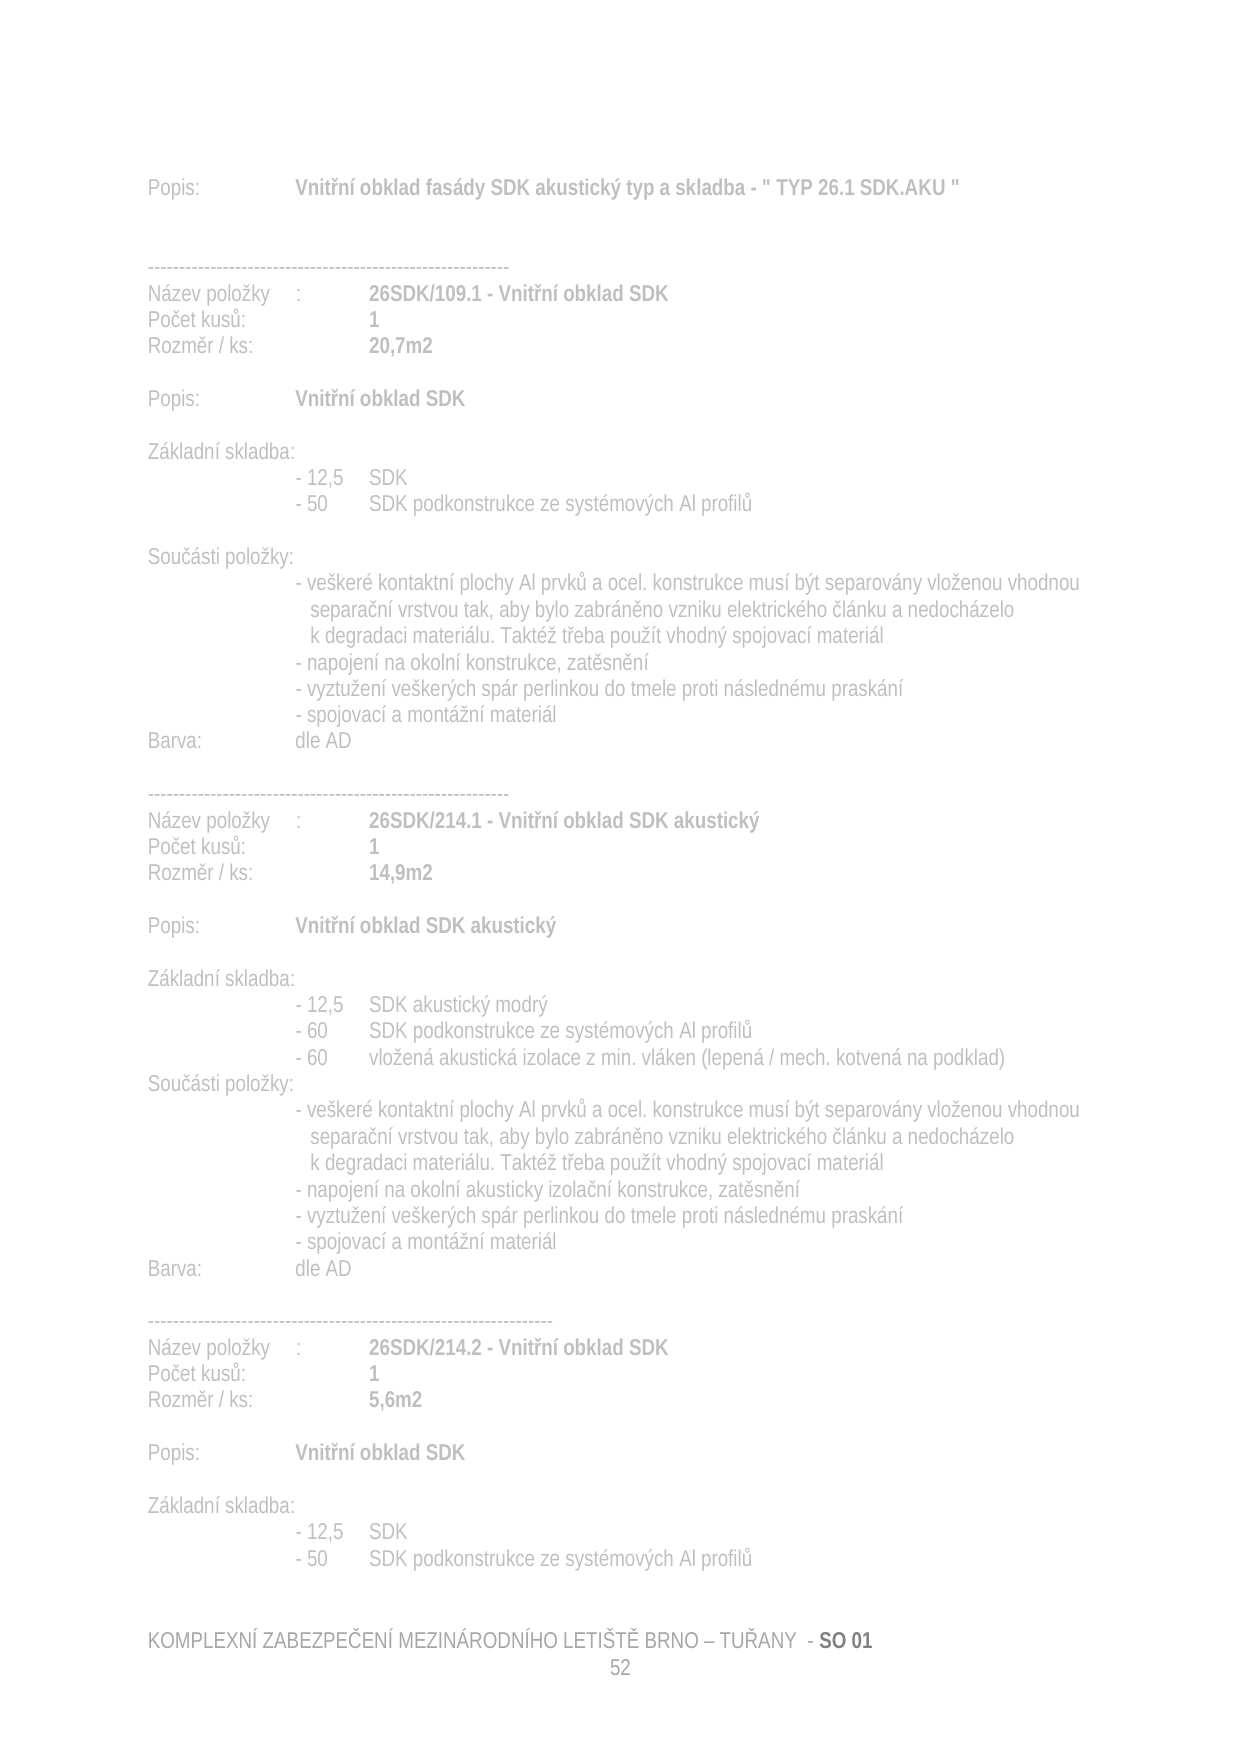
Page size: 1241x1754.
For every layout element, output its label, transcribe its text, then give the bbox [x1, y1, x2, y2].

text - 50 SDK podkonstrukce ze systémových Al profilů [295, 490, 1092, 517]
text Rozměr / ks: 20,7m2 [148, 332, 1092, 358]
text ----------------------------------------------------------------- [148, 1307, 1092, 1334]
text Rozměr / ks: 5,6m2 [148, 1386, 1092, 1413]
text Počet kusů: 1 [148, 306, 1092, 332]
text Základní skladba: [148, 438, 1092, 464]
text - vyztužení veškerých spár perlinkou do tmele proti následnému praskání [295, 1202, 1092, 1228]
text Název položky : 26SDK/214.2 - Vnitřní obklad SDK [148, 1334, 1092, 1360]
text Barva: dle AD [148, 1254, 1092, 1281]
text Popis: Vnitřní obklad SDK akustický [148, 912, 1092, 938]
text ---------------------------------------------------------- [148, 780, 1092, 807]
text - spojovací a montážní materiál [295, 1228, 1092, 1254]
text - 12,5 SDK [295, 1518, 1092, 1544]
text Základní skladba: [148, 1492, 1092, 1518]
text Název položky : 26SDK/109.1 - Vnitřní obklad SDK [148, 279, 1092, 306]
text - napojení na okolní akusticky izolační konstrukce, zatěsnění [295, 1176, 1092, 1202]
text Popis: Vnitřní obklad SDK [148, 1439, 1092, 1465]
text Popis: Vnitřní obklad SDK [148, 385, 1092, 411]
text - veškeré kontaktní plochy Al prvků a ocel. konstrukce musí být separovány vloženou vhodnou separační vrstvou tak, aby bylo zabráněno vzniku elektrického článku a nedocházelo k degradaci materiálu. Taktéž třeba použít vhodný spojovací materiál [295, 569, 1092, 648]
text - veškeré kontaktní plochy Al prvků a ocel. konstrukce musí být separovány vloženou vhodnou separační vrstvou tak, aby bylo zabráněno vzniku elektrického článku a nedocházelo k degradaci materiálu. Taktéž třeba použít vhodný spojovací materiál [295, 1096, 1092, 1176]
text - 50 SDK podkonstrukce ze systémových Al profilů [295, 1544, 1092, 1571]
text Součásti položky: [148, 543, 1092, 569]
text Rozměr / ks: 14,9m2 [148, 859, 1092, 886]
text Základní skladba: [148, 965, 1092, 991]
text ---------------------------------------------------------- [148, 253, 1092, 279]
text Popis: Vnitřní obklad fasády SDK akustický typ a skladba - " TYP 26.1 SDK.AKU " [148, 174, 1092, 200]
text - vyztužení veškerých spár perlinkou do tmele proti následnému praskání [295, 675, 1092, 701]
text Součásti položky: [148, 1070, 1092, 1096]
text - spojovací a montážní materiál [295, 701, 1092, 727]
text - 60 SDK podkonstrukce ze systémových Al profilů [295, 1017, 1092, 1044]
text Počet kusů: 1 [148, 833, 1092, 859]
text Barva: dle AD [148, 727, 1092, 754]
text - napojení na okolní konstrukce, zatěsnění [295, 648, 1092, 675]
text - 60 vložená akustická izolace z min. vláken (lepená / mech. kotvená na podklad) [295, 1044, 1092, 1070]
text Název položky : 26SDK/214.1 - Vnitřní obklad SDK akustický [148, 807, 1092, 833]
text Počet kusů: 1 [148, 1360, 1092, 1386]
text - 12,5 SDK akustický modrý [295, 991, 1092, 1017]
text - 12,5 SDK [295, 464, 1092, 490]
